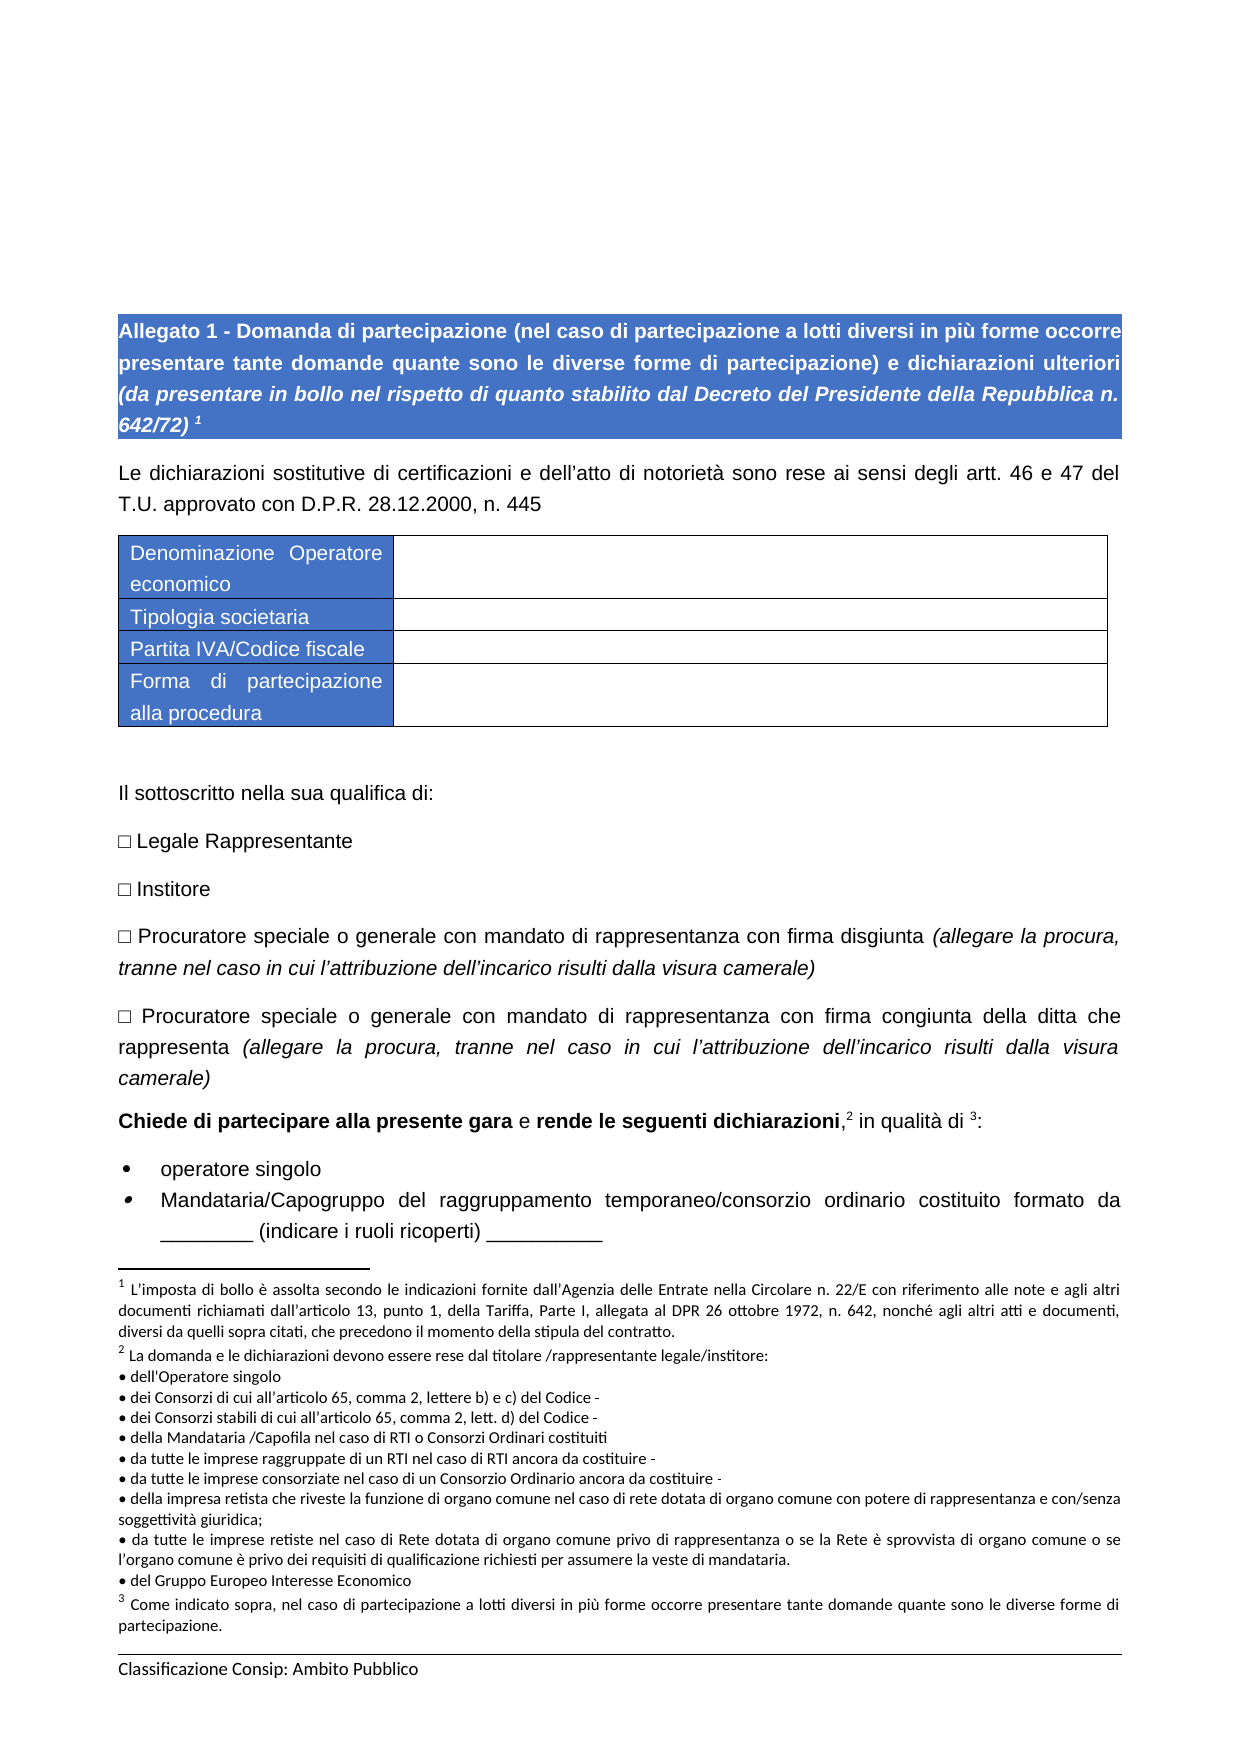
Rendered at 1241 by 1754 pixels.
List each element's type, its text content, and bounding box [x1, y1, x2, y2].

table_header [394, 536, 1107, 598]
table_cell Partita IVA/Codice fiscale [119, 631, 393, 663]
text □ Procuratore speciale o generale con mandato di rappresentanza con firma congiunta della ditta che rappresenta (allegare la procura, tranne nel caso in cui l’attribuzione dell’incarico risulti dalla visura camerale) [118, 998, 1122, 1092]
table_cell [394, 599, 1107, 630]
table_cell [394, 631, 1107, 663]
table_header Denominazione Operatore economico [119, 536, 393, 598]
list Mandataria/Capogruppo del raggruppamento temporaneo/consorzio ordinario costituito formato da ________ (indicare i ruoli ricoperti) __________ [123, 1182, 1122, 1245]
list operatore singolo [123, 1151, 1122, 1182]
table_cell Tipologia societaria [119, 599, 393, 630]
table_cell Forma di partecipazione alla procedura [119, 664, 393, 726]
text Il sottoscritto nella sua qualifica di: [118, 775, 1122, 806]
text □ Procuratore speciale o generale con mandato di rappresentanza con firma disgiunta (allegare la procura, tranne nel caso in cui l’attribuzione dell’incarico risulti dalla visura camerale) [118, 919, 1122, 981]
text Le dichiarazioni sostitutive di certificazioni e dell’atto di notorietà sono rese ai sensi degli artt. 46 e 47 del T.U. approvato con D.P.R. 28.12.2000, n. 445 [118, 455, 1122, 518]
text □ Legale Rappresentante [118, 823, 1122, 854]
text □ Institore [118, 871, 1122, 902]
table_cell [394, 664, 1107, 726]
text Chiede di partecipare alla presente gara e rende le seguenti dichiarazioni, in qualità di : [118, 1108, 1122, 1132]
text Allegato 1 - Domanda di partecipazione (nel caso di partecipazione a lotti diversi in più forme occorre presentare tante domande quante sono le diverse forme di partecipazione) e dichiarazioni ulteriori (da presentare in bollo nel rispetto di quanto stabilito dal Decreto del Presidente della Repubblica n. 642/72) [118, 314, 1122, 439]
